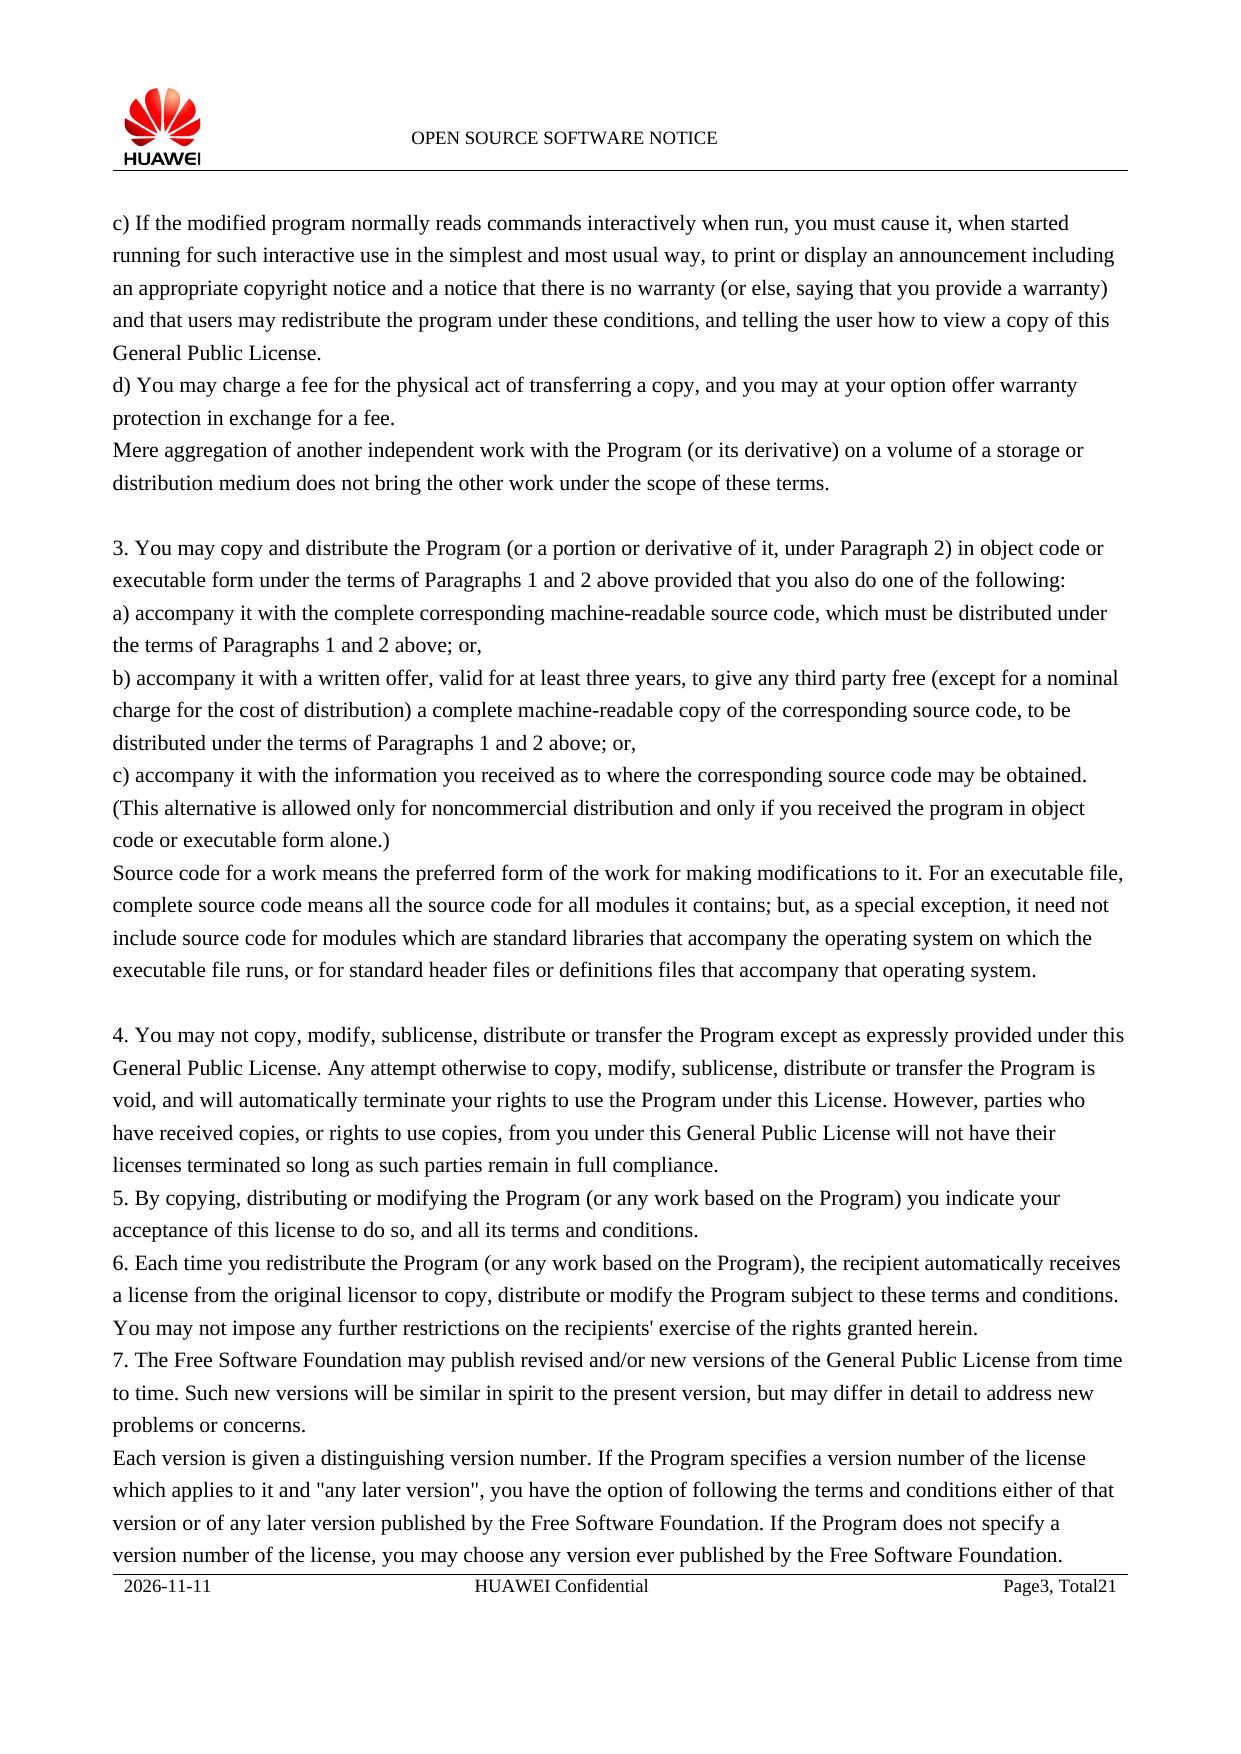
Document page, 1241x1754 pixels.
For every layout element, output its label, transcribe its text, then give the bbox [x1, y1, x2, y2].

picture [124, 88, 201, 165]
